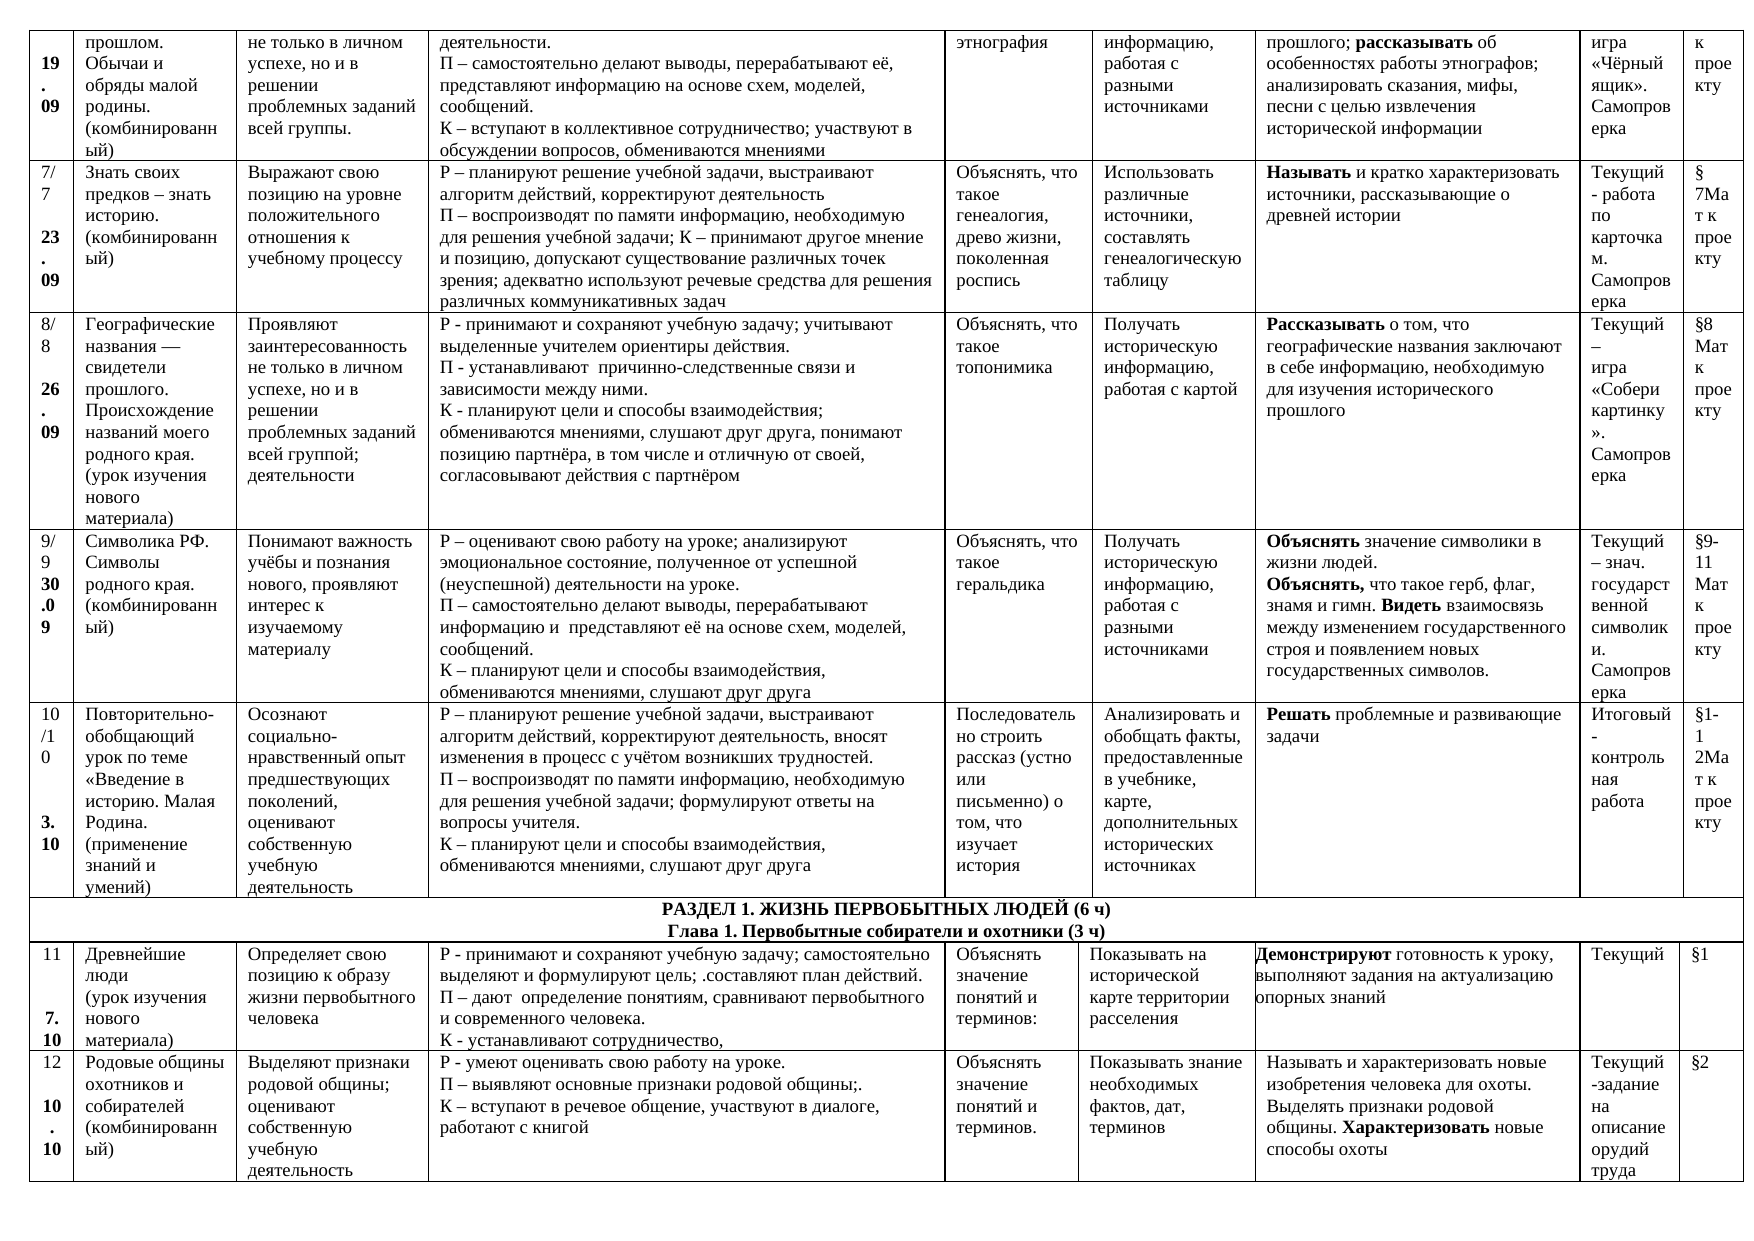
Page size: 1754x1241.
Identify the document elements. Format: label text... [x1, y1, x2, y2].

table_cell Получать историческую информацию, работая с картой [1093, 313, 1255, 529]
table_cell §9-11 Мат к проекту [1684, 530, 1743, 702]
table_cell 9/9 30.09 [30, 530, 73, 702]
table_cell Анализировать и обобщать факты, предоставленные в учебнике, карте, дополнительных исторических источниках [1093, 703, 1255, 897]
table_cell §6 Мат к проекту [1684, 31, 1743, 160]
table_cell Последовательно строить рассказ (устно или письменно) о том, что изучает история [946, 703, 1092, 897]
table_cell РАЗДЕЛ 1. ЖИЗНЬ ПЕРВОБЫТНЫХ ЛЮДЕЙ (6 ч) Глава 1. Первобытные собиратели и охотники (3 ч) [30, 898, 1743, 941]
table_cell Показывать знание необходимых фактов, дат, терминов [1079, 1051, 1255, 1181]
table_cell Получать историческую информацию, работая с разными источниками [1093, 530, 1255, 702]
table_cell §1-12Мат к проекту [1684, 703, 1743, 897]
table_cell Рассказывать о том, что географические названия заключают в себе информацию, необходимую для изучения исторического прошлого [1256, 313, 1579, 529]
table_cell Проявляют заинтересованность не только в личном успехе, но и в решении проблемных заданий всей группой; деятельности [237, 313, 428, 529]
table_cell Текущий – игра «Собери картинку». Самопроверка [1581, 313, 1683, 529]
table_cell Объяснять, что такое топонимика [946, 313, 1092, 529]
table_cell 6/6 19. 09 [30, 31, 73, 160]
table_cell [74, 31, 236, 160]
table_cell Демонстрируют готовность к уроку, выполняют задания на актуализацию опорных знаний [1256, 943, 1579, 1050]
table_cell 8/8 26. 09 [30, 313, 73, 529]
table_cell §8 Мат к проекту [1684, 313, 1743, 529]
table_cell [429, 31, 944, 160]
table_cell Родовые общины охотников и собирателей (комбинированный) [74, 1051, 236, 1181]
table_cell 11 7.10 [30, 943, 73, 1050]
table_cell Древнейшие люди (урок изучения нового материала) [74, 943, 236, 1050]
table_cell Решать проблемные и развивающие задачи [1256, 703, 1579, 897]
table_cell Р - умеют оценивать свою работу на уроке. П – выявляют основные признаки родовой общины;. К – вступают в речевое общение, участвуют в диалоге, работают с книгой [429, 1051, 944, 1181]
table_cell Р - принимают и сохраняют учебную задачу; учитывают выделенные учителем ориентиры действия. П - устанавливают причинно-следственные связи и зависимости между ними. К - планируют цели и способы взаимодействия; обмениваются мнениями, слушают друг друга, понимают позицию партнёра, в том числе и отличную от своей, согласовывают действия с партнёром [429, 313, 944, 529]
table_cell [237, 31, 428, 160]
table_cell Р – оценивают свою работу на уроке; анализируют эмоциональное состояние, полученное от успешной (неуспешной) деятельности на уроке. П – самостоятельно делают выводы, перерабатывают информацию и представляют её на основе схем, моделей, сообщений. К – планируют цели и способы взаимодействия, обмениваются мнениями, слушают друг друга [429, 530, 944, 702]
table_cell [1256, 31, 1579, 160]
table_cell Объяснять значение символики в жизни людей. Объяснять, что такое герб, флаг, знамя и гимн. Видеть взаимосвязь между изменением государственного строя и появлением новых государственных символов. [1256, 530, 1579, 702]
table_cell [946, 31, 1092, 160]
table_cell Повторительно-обобщающий урок по теме «Введение в историю. Малая Родина. (применение знаний и умений) [74, 703, 236, 897]
table_cell Выделяют признаки родовой общины; оценивают собственную учебную деятельность [237, 1051, 428, 1181]
table_cell Объяснять, что такое геральдика [946, 530, 1092, 702]
table_cell Итоговый -контрольная работа [1581, 703, 1683, 897]
table_cell Объяснять значение понятий и терминов. [946, 1051, 1078, 1181]
table_cell Р – планируют решение учебной задачи, выстраивают алгоритм действий, корректируют деятельность П – воспроизводят по памяти информацию, необходимую для решения учебной задачи; К – принимают другое мнение и позицию, допускают существование различных точек зрения; адекватно используют речевые средства для решения различных коммуникативных задач [429, 161, 944, 312]
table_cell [1581, 31, 1683, 160]
table_cell Выражают свою позицию на уровне положительного отношения к учебному процессу [237, 161, 428, 312]
table_cell Текущий – знач. государственной символики. Самопроверка [1581, 530, 1683, 702]
table_cell Понимают важность учёбы и познания нового, проявляют интерес к изучаемому материалу [237, 530, 428, 702]
table_cell Символика РФ. Символы родного края. (комбинированный) [74, 530, 236, 702]
table_cell §7Мат к проекту [1684, 161, 1743, 312]
table_cell 10/10 3.10 [30, 703, 73, 897]
table_cell Называть и характеризовать новые изобретения человека для охоты. Выделять признаки родовой общины. Характеризовать новые способы охоты [1256, 1051, 1579, 1181]
table_cell §2 [1680, 1051, 1743, 1181]
table_cell Объяснять значение понятий и терминов: [946, 943, 1078, 1050]
table_cell Текущий -задание на описание орудий труда [1581, 1051, 1679, 1181]
table_cell Р - принимают и сохраняют учебную задачу; самостоятельно выделяют и формулируют цель; .составляют план действий. П – дают определение понятиям, сравнивают первобытного и современного человека. К - устанавливают сотрудничество, [429, 943, 944, 1050]
table_cell Называть и кратко характеризовать источники, рассказывающие о древней истории [1256, 161, 1579, 312]
table_cell Текущий [1581, 943, 1679, 1050]
table_cell Текущий - работа по карточкам. Самопроверка [1581, 161, 1683, 312]
table_cell Осознают социально-нравственный опыт предшествующих поколений, оценивают собственную учебную деятельность [237, 703, 428, 897]
table_cell Р – планируют решение учебной задачи, выстраивают алгоритм действий, корректируют деятельность, вносят изменения в процесс с учётом возникших трудностей. П – воспроизводят по памяти информацию, необходимую для решения учебной задачи; формулируют ответы на вопросы учителя. К – планируют цели и способы взаимодействия, обмениваются мнениями, слушают друг друга [429, 703, 944, 897]
table_cell Использовать различные источники, составлять генеалогическую таблицу [1093, 161, 1255, 312]
table_cell 12 10. 10 [30, 1051, 73, 1181]
table_cell Объяснять, что такое генеалогия, древо жизни, поколенная роспись [946, 161, 1092, 312]
table_cell 7/7 23. 09 [30, 161, 73, 312]
table_cell Знать своих предков – знать историю. (комбинированный) [74, 161, 236, 312]
table_cell Определяет свою позицию к образу жизни первобытного человека [237, 943, 428, 1050]
table_cell §1 [1680, 943, 1743, 1050]
table_cell Географические названия — свидетели прошлого. Происхождение названий моего родного края. (урок изучения нового материала) [74, 313, 236, 529]
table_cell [1093, 31, 1255, 160]
table_cell Показывать на исторической карте территории расселения [1079, 943, 1255, 1050]
